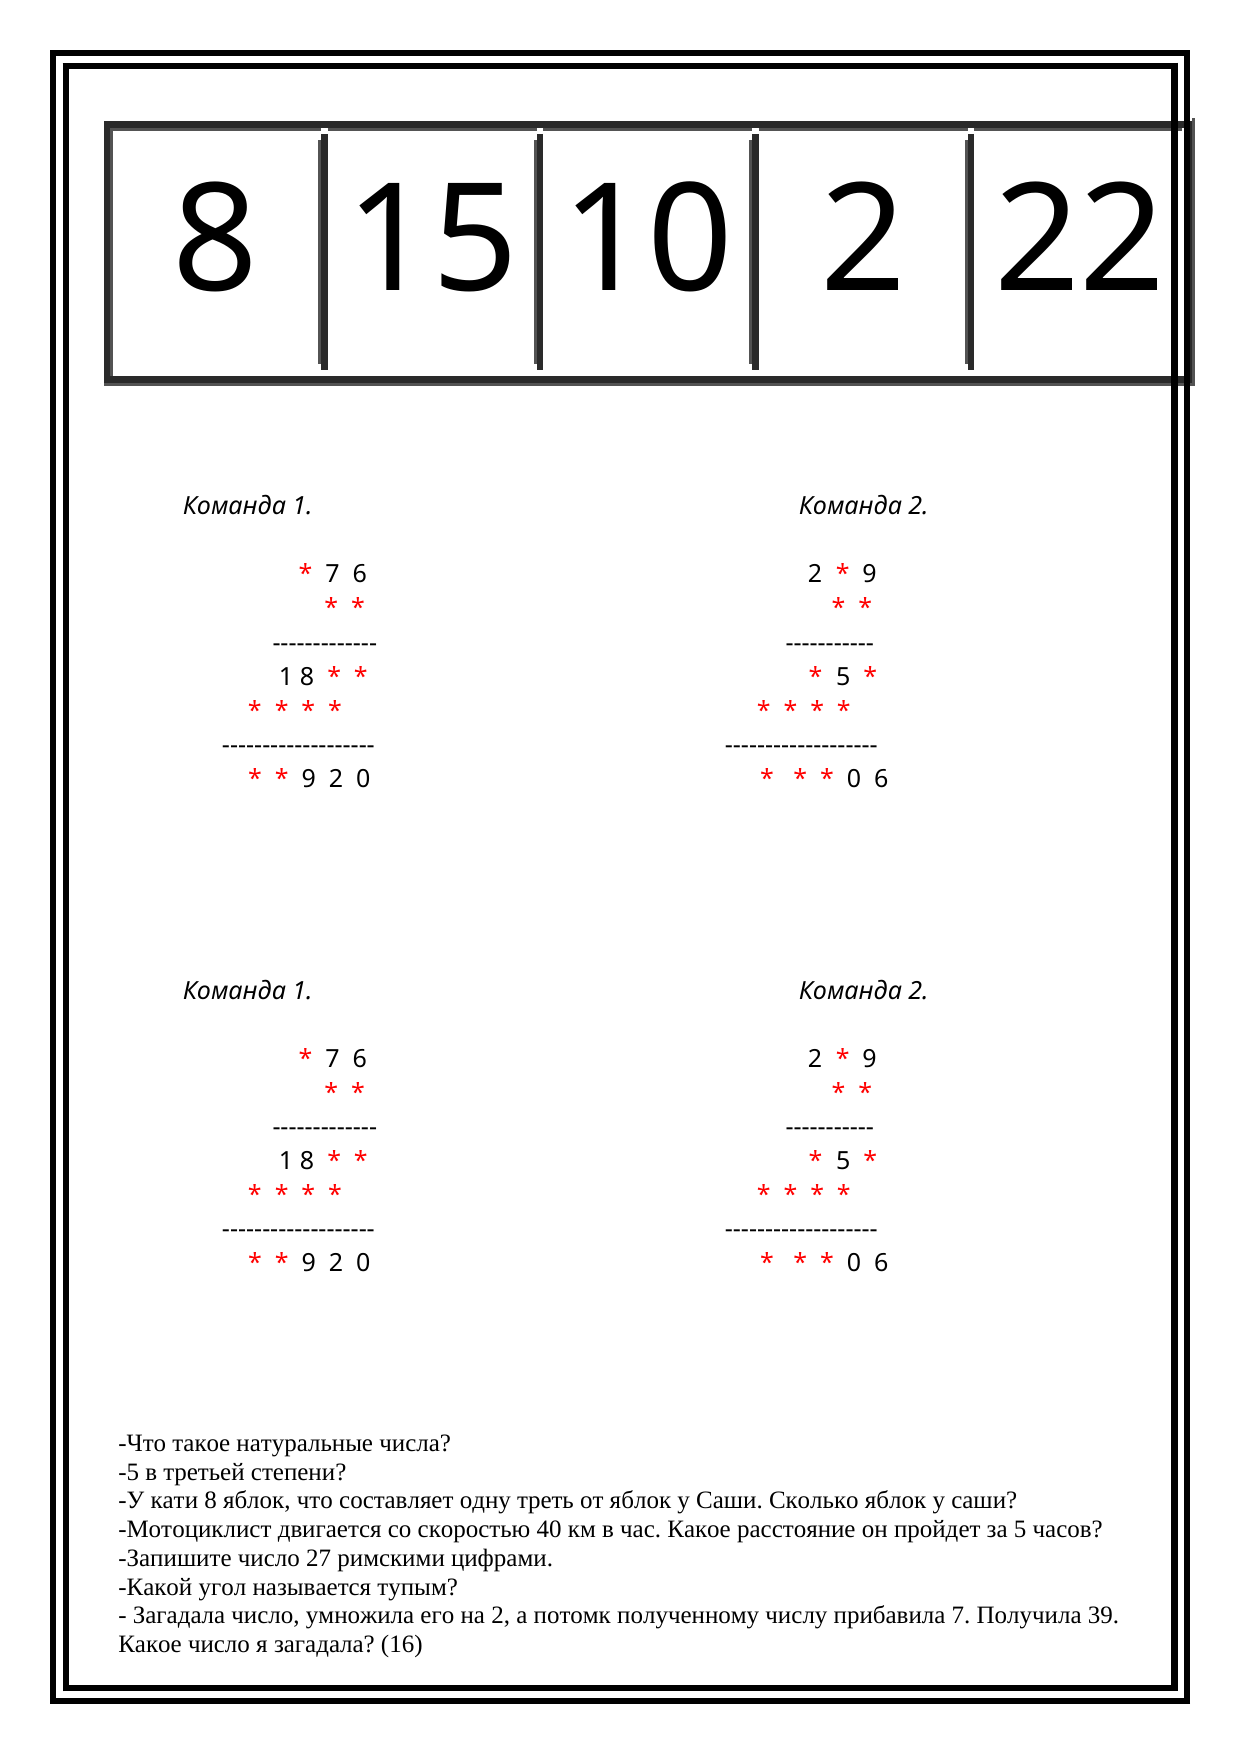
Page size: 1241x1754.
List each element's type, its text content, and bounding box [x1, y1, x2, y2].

text ------------------- ------------------- [118, 1211, 1152, 1245]
text * * 9 2 0 * * * 0 6 [118, 760, 1152, 794]
text ------------- ----------- [156, 1108, 1152, 1143]
text ------------------- ------------------- [118, 726, 1152, 760]
text -Что такое натуральные числа? [118, 1428, 1152, 1457]
text -Запишите число 27 римскими цифрами. [118, 1543, 1152, 1572]
text ------------- ----------- [156, 624, 1152, 658]
text * * 9 2 0 * * * 0 6 [118, 1245, 1152, 1279]
text * 7 6 2 * 9 [156, 1040, 1152, 1074]
text 1 8 * * * 5 * [156, 1143, 1152, 1177]
text -Мотоциклист двигается со скоростью 40 км в час. Какое расстояние он пройдет за 5 часов? [118, 1514, 1152, 1543]
text * * * * * * * * [118, 692, 1152, 726]
table_cell 8 [113, 128, 324, 373]
text * * * * * * * * [118, 1177, 1152, 1211]
table_cell 15 [324, 128, 540, 373]
text 1 8 * * * 5 * [156, 658, 1152, 692]
text Команда 1. Команда 2. [183, 488, 1152, 522]
text - Загадала число, умножила его на 2, а потомк полученному числу прибавила 7. Получила 39. Какое число я загадала? (16) [118, 1600, 1152, 1658]
text Команда 1. Команда 2. [183, 972, 1152, 1006]
text -5 в третьей степени? [118, 1457, 1152, 1485]
table_cell 10 [540, 128, 755, 373]
text * * * * [156, 590, 1152, 624]
table_cell 22 [971, 128, 1171, 373]
text -У кати 8 яблок, что составляет одну треть от яблок у Саши. Сколько яблок у саши? [118, 1485, 1152, 1514]
text -Какой угол называется тупым? [118, 1572, 1152, 1600]
table_cell 2 [755, 128, 971, 373]
text * 7 6 2 * 9 [156, 556, 1152, 590]
text * * * * [156, 1074, 1152, 1108]
